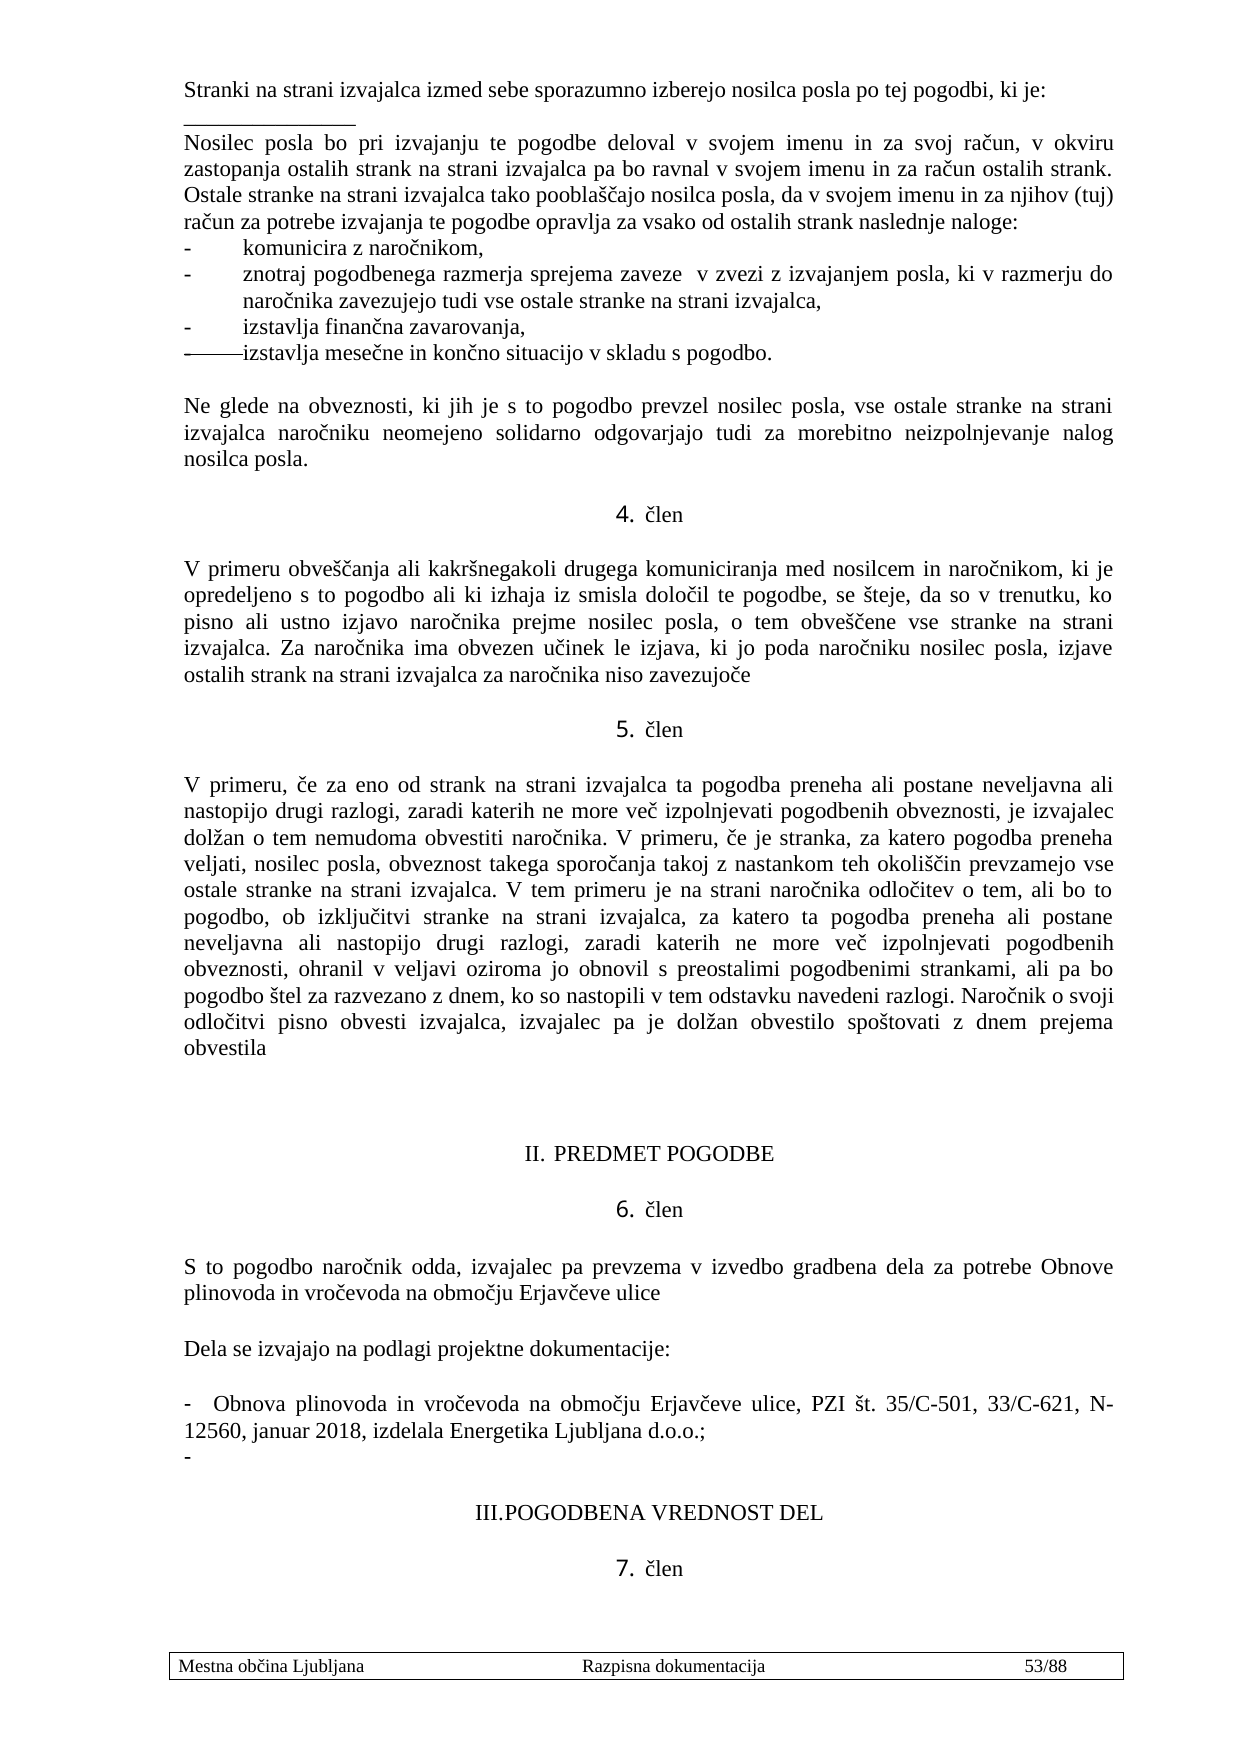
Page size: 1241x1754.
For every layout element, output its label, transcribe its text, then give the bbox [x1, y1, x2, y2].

list člen [184, 498, 1115, 529]
text V primeru, če za eno od strank na strani izvajalca ta pogodba preneha ali postane neveljavna ali nastopijo drugi razlogi, zaradi katerih ne more več izpolnjevati pogodbenih obveznosti, je izvajalec dolžan o tem nemudoma obvestiti naročnika. V primeru, če je stranka, za katero pogodba preneha veljati, nosilec posla, obveznost takega sporočanja takoj z nastankom teh okoliščin prevzamejo vse ostale stranke na strani izvajalca. V tem primeru je na strani naročnika odločitev o tem, ali bo to pogodbo, ob izključitvi stranke na strani izvajalca, za katero ta pogodba preneha ali postane neveljavna ali nastopijo drugi razlogi, zaradi katerih ne more več izpolnjevati pogodbenih obveznosti, ohranil v veljavi oziroma jo obnovil s preostalimi pogodbenimi strankami, ali pa bo pogodbo štel za razvezano z dnem, ko so nastopili v tem odstavku navedeni razlogi. Naročnik o svoji odločitvi pisno obvesti izvajalca, izvajalec pa je dolžan obvestilo spoštovati z dnem prejema obvestila [184, 771, 1115, 1061]
text S to pogodbo naročnik odda, izvajalec pa prevzema v izvedbo gradbena dela za potrebe Obnove plinovoda in vročevoda na območju Erjavčeve ulice [184, 1253, 1115, 1306]
text V primeru obveščanja ali kakršnegakoli drugega komuniciranja med nosilcem in naročnikom, ki je opredeljeno s to pogodbo ali ki izhaja iz smisla določil te pogodbe, se šteje, da so v trenutku, ko pisno ali ustno izjavo naročnika prejme nosilec posla, o tem obveščene vse stranke na strani izvajalca. Za naročnika ima obvezen učinek le izjava, ki jo poda naročniku nosilec posla, izjave ostalih strank na strani izvajalca za naročnika niso zavezujoče [184, 555, 1115, 687]
list POGODBENA VREDNOST DEL [184, 1499, 1115, 1525]
text Nosilec posla bo pri izvajanju te pogodbe deloval v svojem imenu in za svoj račun, v okviru zastopanja ostalih strank na strani izvajalca pa bo ravnal v svojem imenu in za račun ostalih strank. Ostale stranke na strani izvajalca tako pooblaščajo nosilca posla, da v svojem imenu in za njihov (tuj) račun za potrebe izvajanja te pogodbe opravlja za vsako od ostalih strank naslednje naloge: [184, 129, 1115, 234]
list člen [184, 713, 1115, 744]
list Obnova plinovoda in vročevoda na območju Erjavčeve ulice, PZI št. 35/C-501, 33/C-621, N-12560, januar 2018, izdelala Energetika Ljubljana d.o.o.; [184, 1390, 1115, 1443]
list komunicira z naročnikom, [184, 234, 1115, 260]
list PREDMET POGODBE [184, 1140, 1115, 1166]
text Ne glede na obveznosti, ki jih je s to pogodbo prevzel nosilec posla, vse ostale stranke na strani izvajalca naročniku neomejeno solidarno odgovarjajo tudi za morebitno neizpolnjevanje nalog nosilca posla. [184, 392, 1115, 471]
list člen [184, 1551, 1115, 1583]
text Dela se izvajajo na podlagi projektne dokumentacije: [184, 1335, 1115, 1361]
text _______________ [184, 102, 1115, 129]
list izstavlja mesečne in končno situacijo v skladu s pogodbo. [184, 339, 1115, 366]
list člen [184, 1193, 1115, 1224]
text Stranki na strani izvajalca izmed sebe sporazumno izberejo nosilca posla po tej pogodbi, ki je: [184, 76, 1115, 102]
list izstavlja finančna zavarovanja, [184, 313, 1115, 339]
list znotraj pogodbenega razmerja sprejema zaveze v zvezi z izvajanjem posla, ki v razmerju do naročnika zavezujejo tudi vse ostale stranke na strani izvajalca, [184, 260, 1115, 313]
